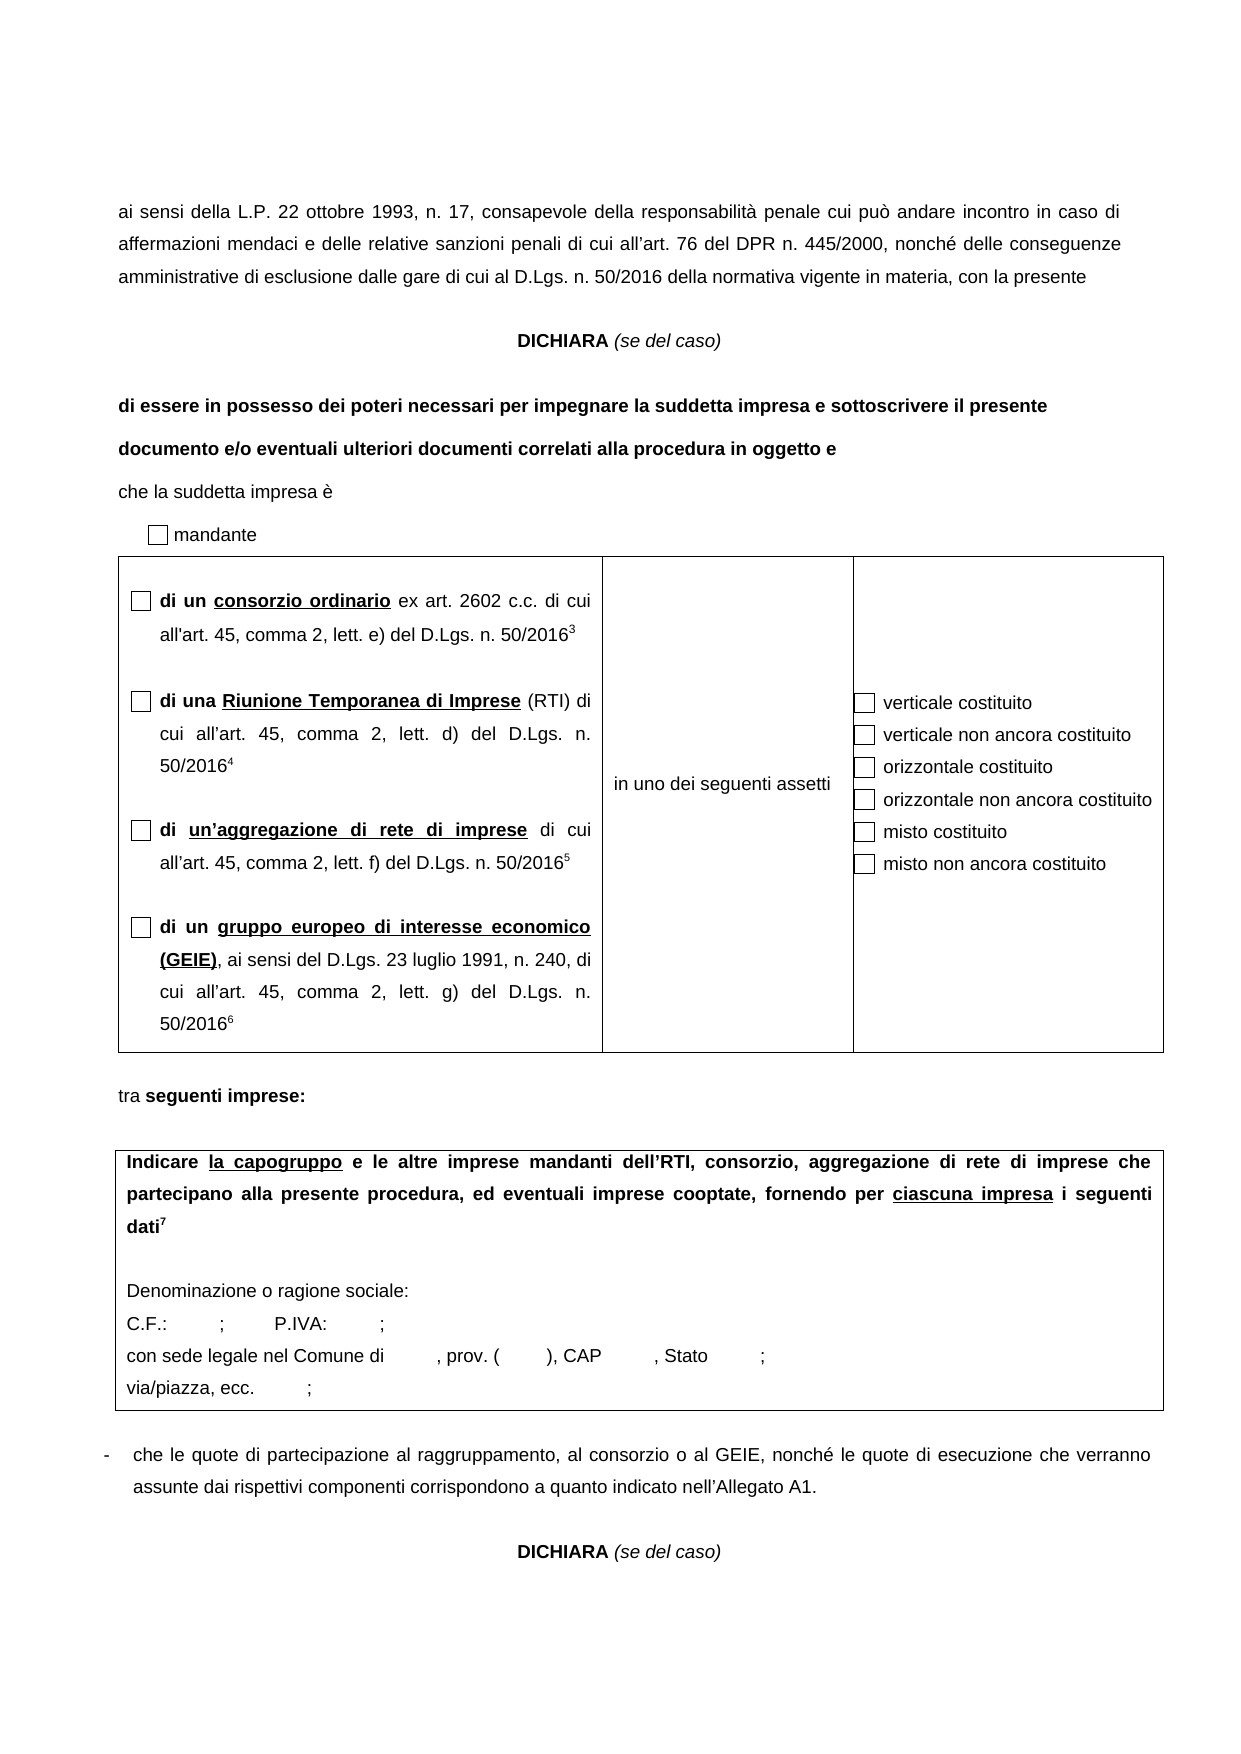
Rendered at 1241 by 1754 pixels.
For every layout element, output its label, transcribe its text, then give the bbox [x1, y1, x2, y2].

text tra seguenti imprese: [118, 1085, 1122, 1107]
text che la suddetta impresa è [118, 481, 1122, 502]
table_header in uno dei seguenti assetti [603, 557, 853, 1052]
text DICHIARA (se del caso) [118, 1541, 1122, 1562]
list che le quote di partecipazione al raggruppamento, al consorzio o al GEIE, nonché le quote di esecuzione che verranno assunte dai rispettivi componenti corrispondono a quanto indicato nell’Allegato A1. [103, 1444, 1152, 1498]
table_header di un consorzio ordinario ex art. 2602 c.c. di cui all'art. 45, comma 2, lett. e) del D.Lgs. n. 50/2016 di una Riunione Temporanea di Imprese () di cui all’art. 45, comma 2, lett. d) del D.Lgs. n. 50/2016 di un’aggregazione di rete di imprese di cui all’art. 45, comma 2, lett. f) del D.Lgs. n. 50/2016 di un gruppo europeo di interesse economico (GEIE), ai sensi del D.Lgs. 23 luglio 1991, n. 240, di cui all’art. 45, comma 2, lett. g) del D.Lgs. n. 50/2016 [119, 557, 602, 1052]
table_header verticale costituito verticale non ancora costituito orizzontale costituito orizzontale non ancora costituito misto costituito misto non ancora costituito [854, 557, 1163, 1052]
table_header Indicare la capogruppo e le altre imprese mandanti dell’, consorzio, aggregazione di rete di imprese che partecipano alla presente procedura, ed eventuali imprese cooptate, fornendo per ciascuna impresa i seguenti dati Denominazione o ragione sociale: C.F.: ; P.IVA: ; con sede legale nel Comune di , prov. ( ), , Stato ; via/piazza, ecc. ; [116, 1151, 1163, 1410]
text di essere in possesso dei poteri necessari per impegnare la suddetta impresa e sottoscrivere il presente documento e/o eventuali ulteriori documenti correlati alla procedura in oggetto e [118, 394, 1122, 459]
text ai sensi della L.P. 22 ottobre 1993, n. 17, consapevole della responsabilità penale cui può andare incontro in caso di affermazioni mendaci e delle relative sanzioni penali di cui all’art. 76 del DPR n. 445/2000, nonché delle conseguenze amministrative di esclusione dalle gare di cui al D.Lgs. n. 50/2016 della normativa vigente in materia, con la presente [118, 201, 1122, 287]
text mandante [147, 524, 1122, 546]
text DICHIARA (se del caso) [118, 330, 1122, 352]
